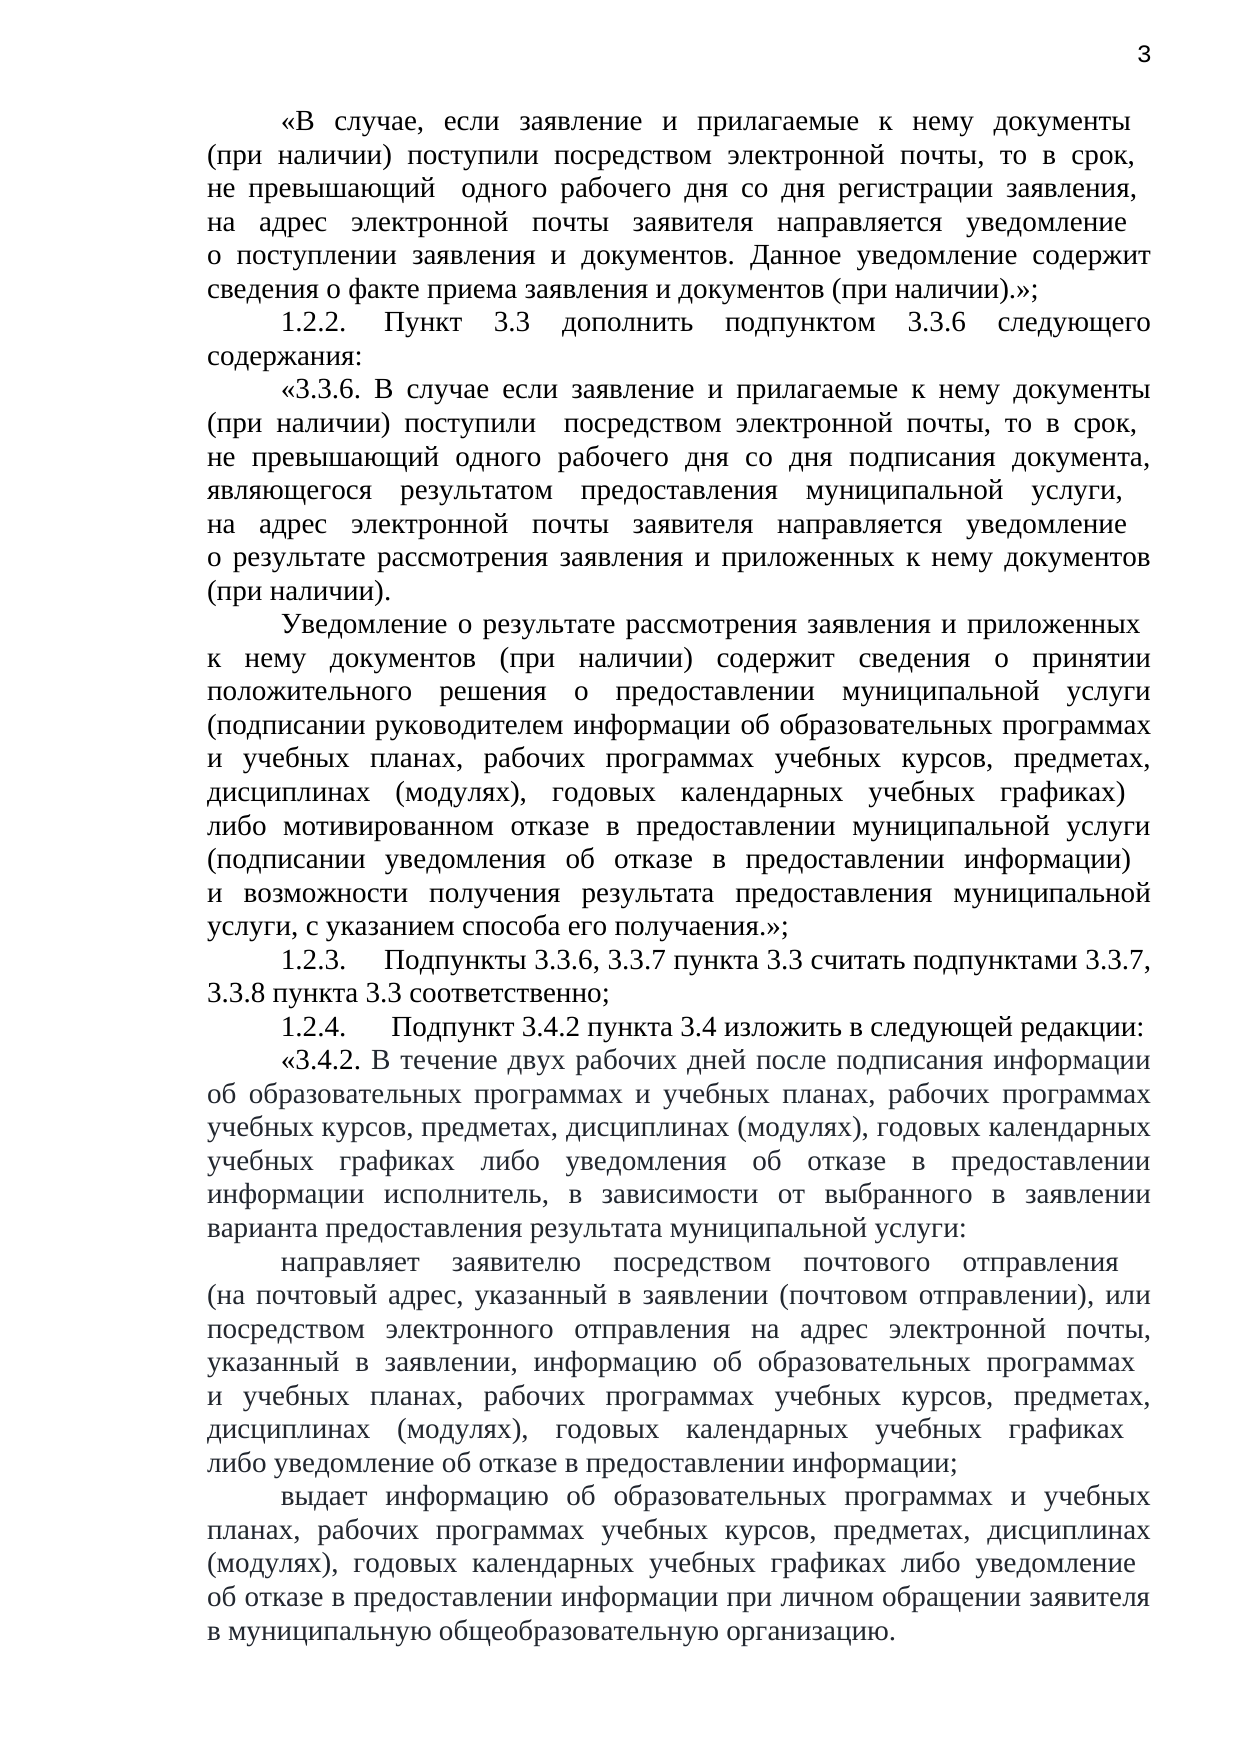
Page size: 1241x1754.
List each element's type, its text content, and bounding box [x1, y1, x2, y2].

list Подпункт 3.4.2 пункта 3.4 изложить в следующей редакции: [207, 1009, 1152, 1042]
text «3.3.6. В случае если заявление и прилагаемые к нему документы (при наличии) поступили посредством электронной почты, то в срок, не превышающий одного рабочего дня со дня подписания документа, являющегося результатом предоставления муниципальной услуги, на адрес электронной почты заявителя направляется уведомление о результате рассмотрения заявления и приложенных к нему документов (при наличии). [207, 372, 1152, 606]
list Пункт 3.3 дополнить подпунктом 3.3.6 следующего содержания: [207, 304, 1152, 372]
text «3.4.2. В течение двух рабочих дней после подписания информации об образовательных программах и учебных планах, рабочих программах учебных курсов, предметах, дисциплинах (модулях), годовых календарных учебных графиках либо уведомления об отказе в предоставлении информации исполнитель, в зависимости от выбранного в заявлении варианта предоставления результата муниципальной услуги: [207, 1042, 1152, 1244]
text выдает информацию об образовательных программах и учебных планах, рабочих программах учебных курсов, предметах, дисциплинах (модулях), годовых календарных учебных графиках либо уведомление об отказе в предоставлении информации при личном обращении заявителя в муниципальную общеобразовательную организацию. [207, 1478, 1152, 1646]
text направляет заявителю посредством почтового отправления (на почтовый адрес, указанный в заявлении (почтовом отправлении), или посредством электронного отправления на адрес электронной почты, указанный в заявлении, информацию об образовательных программах и учебных планах, рабочих программах учебных курсов, предметах, дисциплинах (модулях), годовых календарных учебных графиках либо уведомление об отказе в предоставлении информации; [207, 1244, 1152, 1478]
text «В случае, если заявление и прилагаемые к нему документы (при наличии) поступили посредством электронной почты, то в срок, не превышающий одного рабочего дня со дня регистрации заявления, на адрес электронной почты заявителя направляется уведомление о поступлении заявления и документов. Данное уведомление содержит сведения о факте приема заявления и документов (при наличии).»; [207, 103, 1152, 304]
text Уведомление о результате рассмотрения заявления и приложенных к нему документов (при наличии) содержит сведения о принятии положительного решения о предоставлении муниципальной услуги (подписании руководителем информации об образовательных программах и учебных планах, рабочих программах учебных курсов, предметах, дисциплинах (модулях), годовых календарных учебных графиках) либо мотивированном отказе в предоставлении муниципальной услуги (подписании уведомления об отказе в предоставлении информации) и возможности получения результата предоставления муниципальной услуги, с указанием способа его получаения.»; [207, 606, 1152, 942]
list Подпункты 3.3.6, 3.3.7 пункта 3.3 считать подпунктами 3.3.7, 3.3.8 пункта 3.3 соответственно; [207, 942, 1152, 1009]
